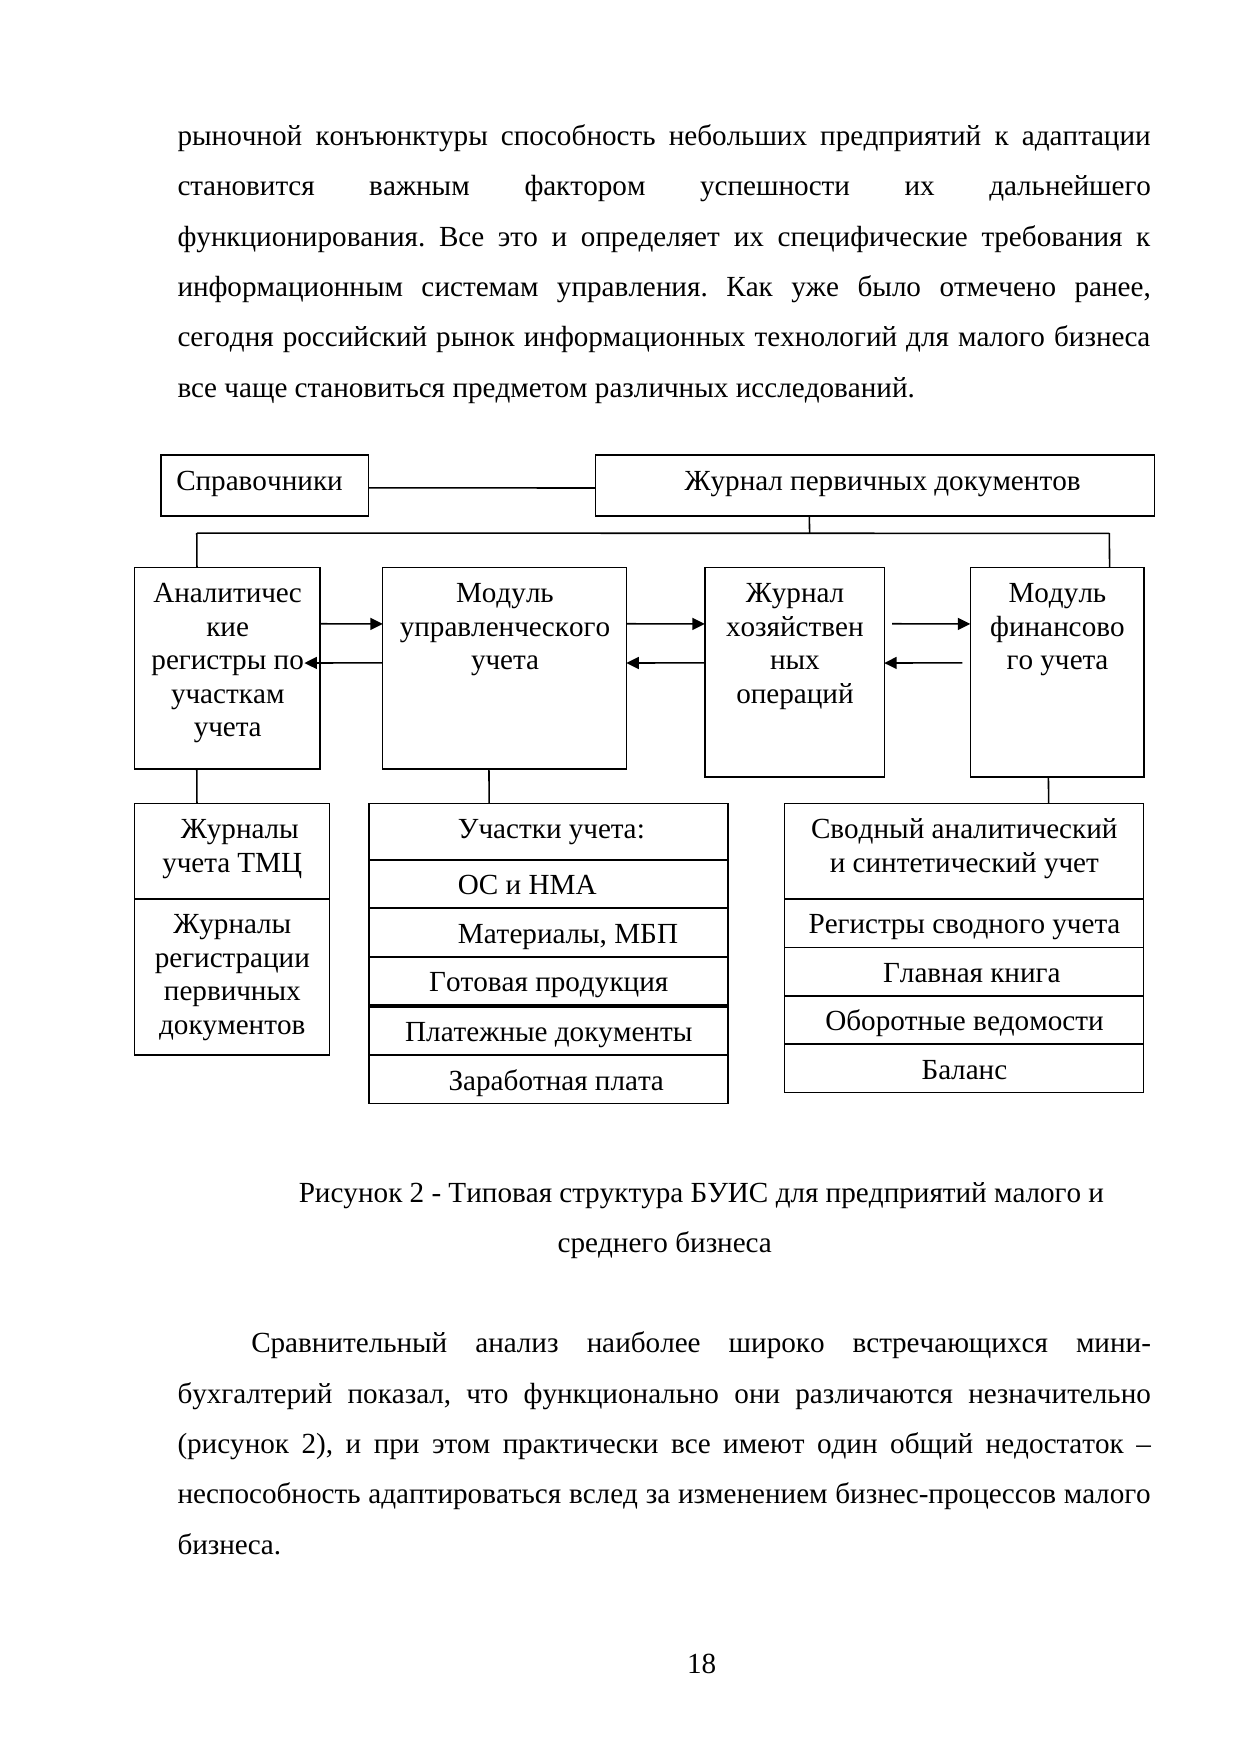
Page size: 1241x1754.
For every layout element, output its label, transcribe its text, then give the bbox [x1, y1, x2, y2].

text Рисунок 2 - Типовая структура БУИС для предприятий малого и среднего бизнеса [177, 1175, 1152, 1258]
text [177, 118, 1152, 403]
text Сравнительный анализ наиболее широко встречающихся мини-бухгалтерий показал, что функционально они различаются незначительно (рисунок 2), и при этом практически все имеют один общий недостаток – неспособность адаптироваться вслед за изменением бизнес-процессов малого бизнеса. [177, 1326, 1152, 1560]
